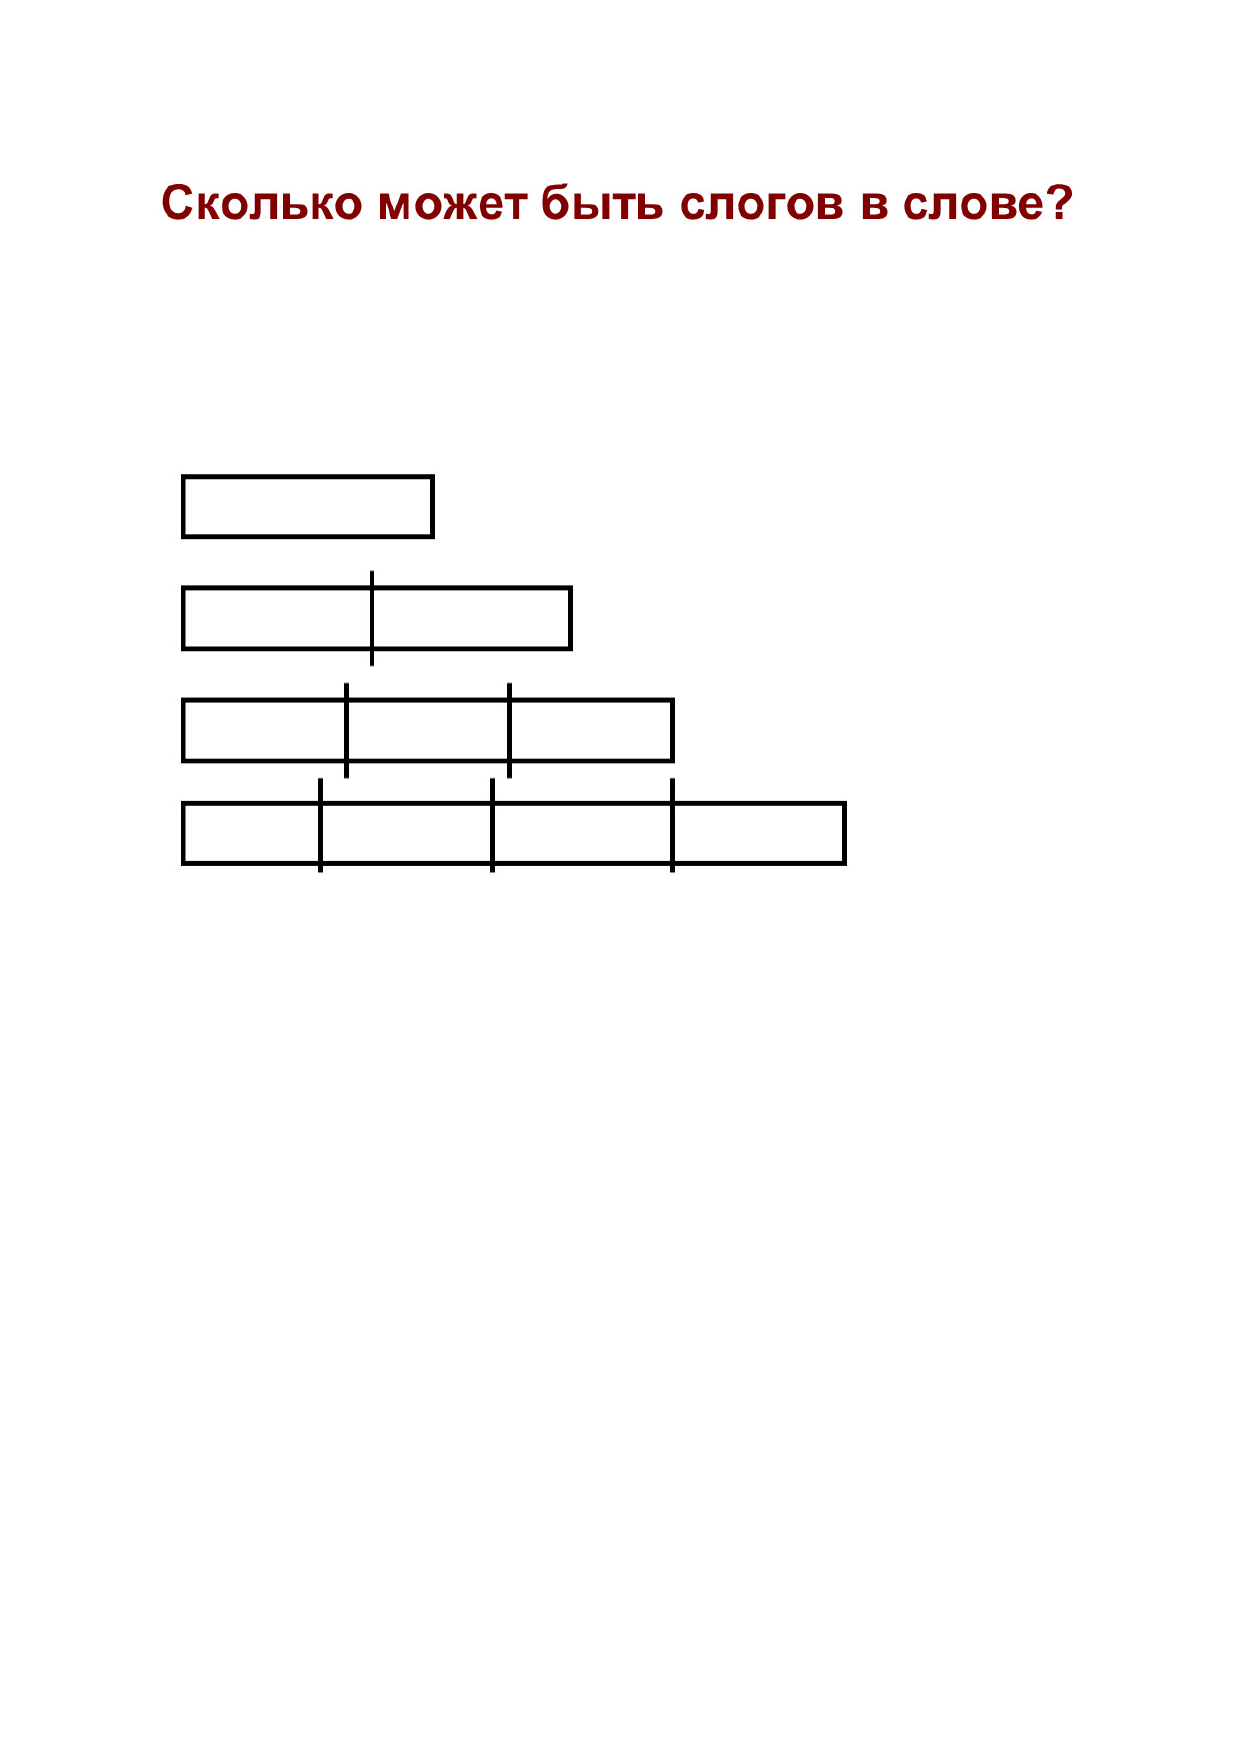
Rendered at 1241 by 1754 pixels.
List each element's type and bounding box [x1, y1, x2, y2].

picture [75, 75, 1166, 894]
